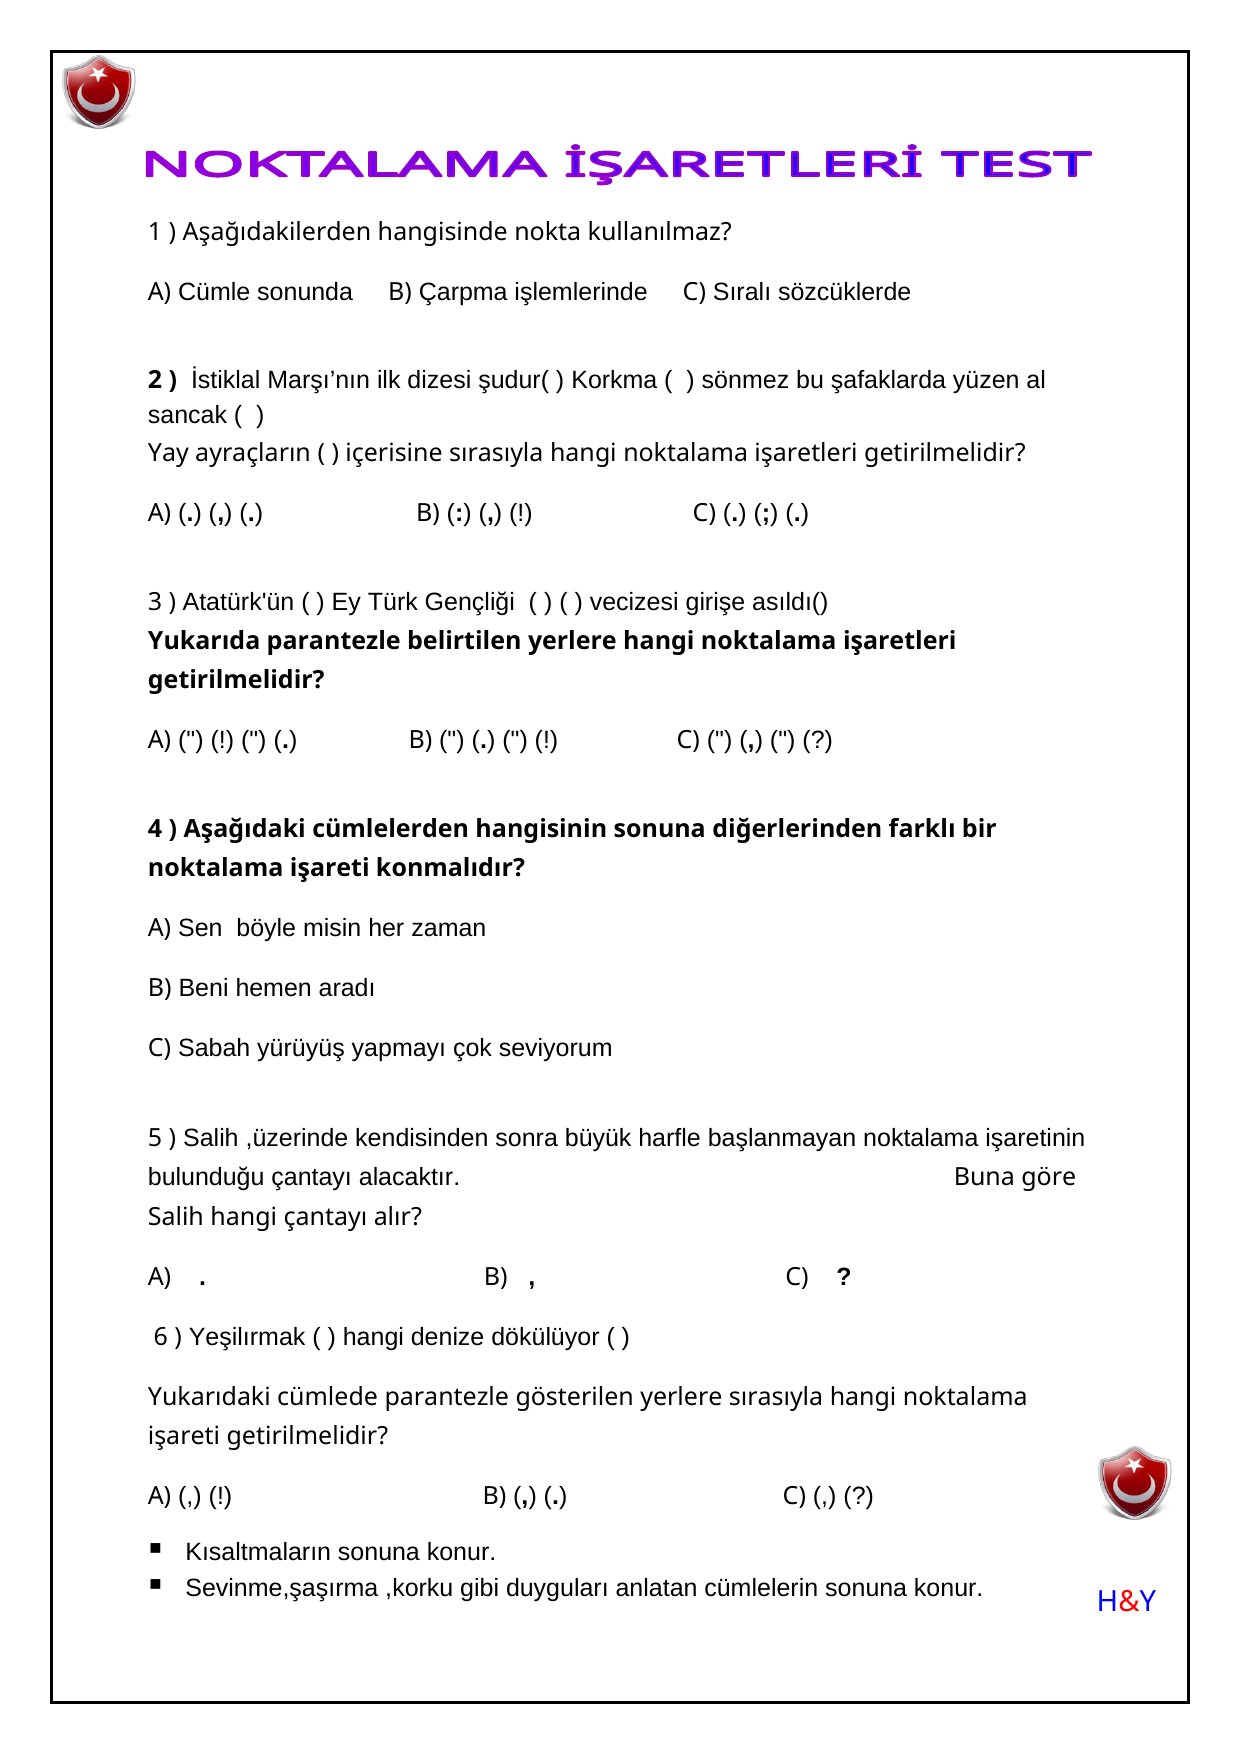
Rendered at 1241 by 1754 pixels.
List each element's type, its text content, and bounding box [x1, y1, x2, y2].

text 5 ) Salih ,üzerinde kendisinden sonra büyük harfle başlanmayan noktalama işaretinin bulunduğu çantayı alacaktır. Buna göre Salih hangi çantayı alır? [148, 1120, 1093, 1232]
list Sevinme,şaşırma ,korku gibi duyguları anlatan cümlelerin sonuna konur. [148, 1573, 1074, 1603]
text 2 ) İstiklal Marşı’nın ilk dizesi şudur( ) Korkma ( ) sönmez bu şafaklarda yüzen al sancak ( ) Yay ayraçların ( ) içerisine sırasıyla hangi noktalama işaretleri getirilmelidir? [148, 362, 1093, 468]
text C) Sabah yürüyüş yapmayı çok seviyorum [148, 1029, 1093, 1063]
text A) . B) , C) ? [148, 1258, 1093, 1292]
text 6 ) Yeşilırmak ( ) hangi denize dökülüyor ( ) [148, 1318, 1093, 1352]
text A) (,) (!) B) (,) (.) C) (,) (?) [148, 1477, 1093, 1511]
text Yukarıdaki cümlede parantezle gösterilen yerlere sırasıyla hangi noktalama işareti getirilmelidir? [148, 1378, 1093, 1451]
text A) Sen böyle misin her zaman [148, 909, 1093, 943]
text A) (") (!) (") (.) B) (") (.) (") (!) C) (") (,) (") (?) [148, 721, 1093, 756]
text A) Cümle sonunda B) Çarpma işlemlerinde C) Sıralı sözcüklerde [148, 273, 1093, 307]
picture [1096, 1444, 1172, 1522]
list Kısaltmaların sonuna konur. [148, 1537, 1093, 1568]
text 4 ) Aşağıdaki cümlelerden hangisinin sonuna diğerlerinden farklı bir noktalama işareti konmalıdır? [148, 810, 1093, 883]
text A) (.) (,) (.) B) (:) (,) (!) C) (.) (;) (.) [148, 494, 1093, 528]
text 3 ) Atatürk'ün ( ) Ey Türk Gençliği ( ) ( ) vecizesi girişe asıldı() Yukarıda parantezle belirtilen yerlere hangi noktalama işaretleri getirilmelidir? [148, 583, 1093, 696]
picture [61, 53, 136, 131]
text 1 ) Aşağıdakilerden hangisinde nokta kullanılmaz? [148, 213, 1093, 247]
text B) Beni hemen aradı [148, 969, 1093, 1003]
